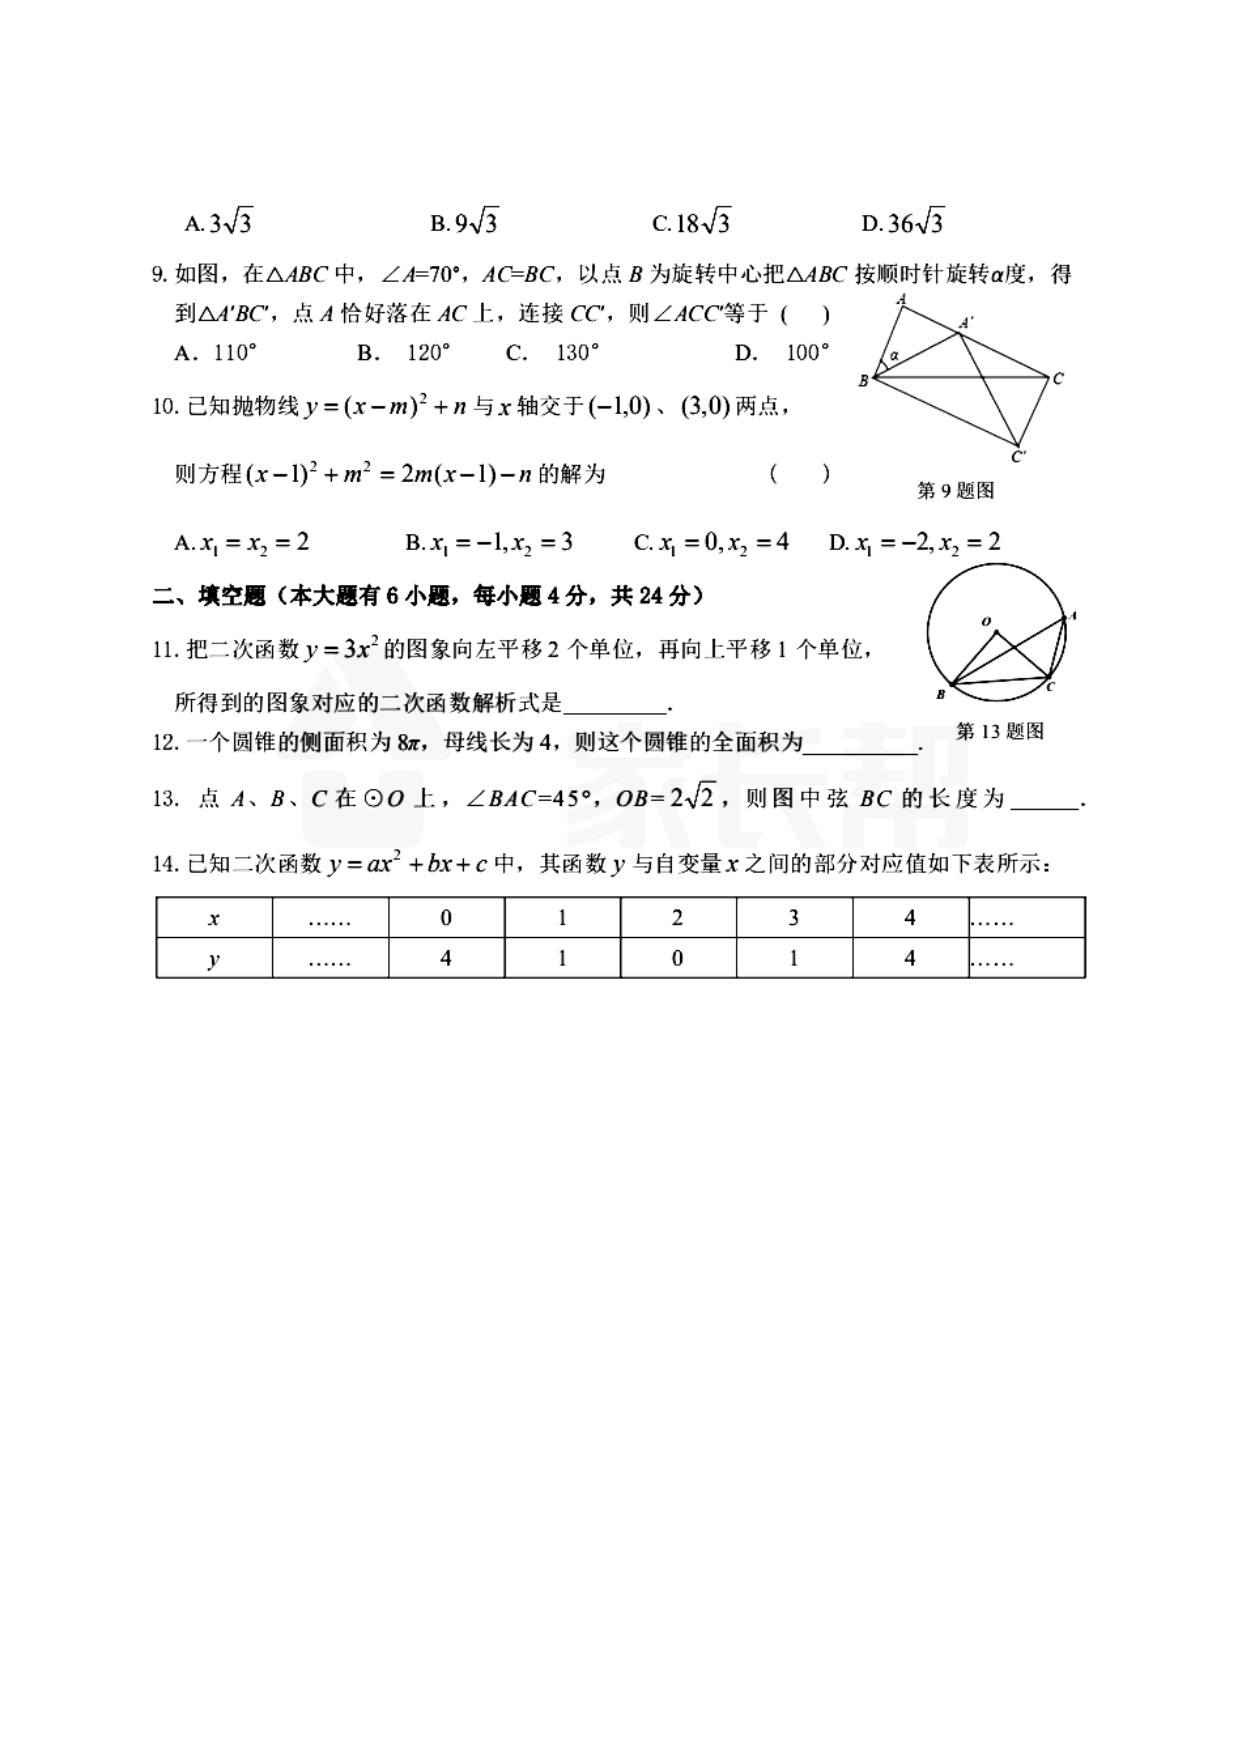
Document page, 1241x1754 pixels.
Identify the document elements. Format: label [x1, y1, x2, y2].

picture [59, 129, 1182, 988]
